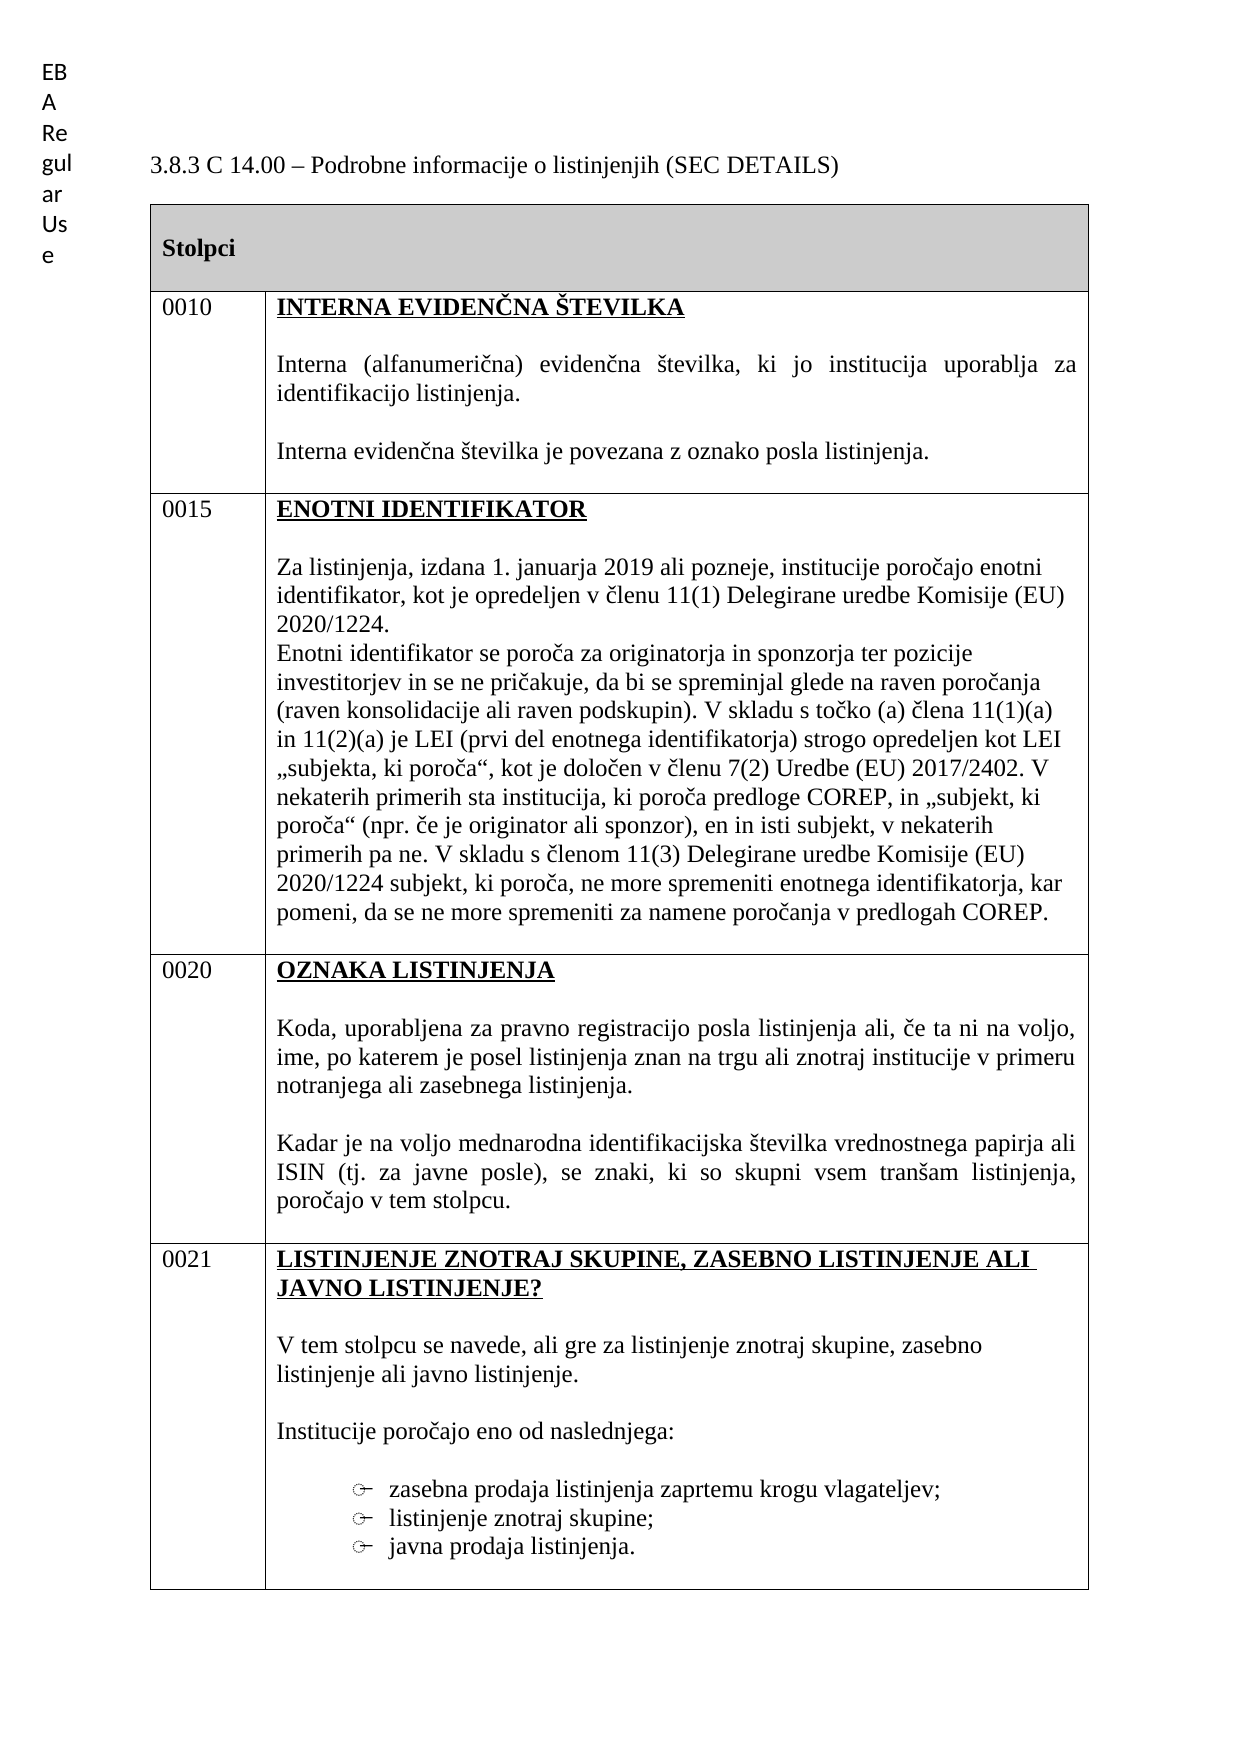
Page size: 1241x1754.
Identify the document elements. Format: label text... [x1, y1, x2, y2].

list 3.8.3 C 14.00 – Podrobne informacije o listinjenjih (SEC DETAILS) [150, 150, 1090, 179]
table_cell 0010 [151, 292, 265, 493]
table_cell 0021 [151, 1244, 265, 1589]
table_header Stolpci [151, 205, 1088, 291]
table_cell LISTINJENJE ZNOTRAJ SKUPINE, ZASEBNO LISTINJENJE ALI JAVNO LISTINJENJE? V tem stolpcu se navede, ali gre za listinjenje znotraj skupine, zasebno listinjenje ali javno listinjenje. Institucije poročajo eno od naslednjega: zasebna prodaja listinjenja zaprtemu krogu vlagateljev; listinjenje znotraj skupine; javna prodaja listinjenja. [266, 1244, 1088, 1589]
table_cell 0020 [151, 955, 265, 1243]
table_cell 0015 [151, 494, 265, 954]
table_cell OZNAKA LISTINJENJA Koda, uporabljena za pravno registracijo posla listinjenja ali, če ta ni na voljo, ime, po katerem je posel listinjenja znan na trgu ali znotraj institucije v primeru notranjega ali zasebnega listinjenja. Kadar je na voljo mednarodna identifikacijska številka vrednostnega papirja ali ISIN (tj. za javne posle), se znaki, ki so skupni vsem tranšam listinjenja, poročajo v tem stolpcu. [266, 955, 1088, 1243]
table_cell ENOTNI IDENTIFIKATOR Za listinjenja, izdana 1. januarja 2019 ali pozneje, institucije poročajo enotni identifikator, kot je opredeljen v členu 11(1) Delegirane uredbe Komisije (EU) 2020/1224. Enotni identifikator se poroča za originatorja in sponzorja ter pozicije investitorjev in se ne pričakuje, da bi se spreminjal glede na raven poročanja (raven konsolidacije ali raven podskupin). V skladu s točko (a) člena 11(1)(a) in 11(2)(a) je LEI (prvi del enotnega identifikatorja) strogo opredeljen kot LEI „subjekta, ki poroča“, kot je določen v členu 7(2) Uredbe (EU) 2017/2402. V nekaterih primerih sta institucija, ki poroča predloge COREP, in „subjekt, ki poroča“ (npr. če je originator ali sponzor), en in isti subjekt, v nekaterih primerih pa ne. V skladu s členom 11(3) Delegirane uredbe Komisije (EU) 2020/1224 subjekt, ki poroča, ne more spremeniti enotnega identifikatorja, kar pomeni, da se ne more spremeniti za namene poročanja v predlogah COREP. [266, 494, 1088, 954]
table_cell INTERNA EVIDENČNA ŠTEVILKA Interna (alfanumerična) evidenčna številka, ki jo institucija uporablja za identifikacijo listinjenja. Interna evidenčna številka je povezana z oznako posla listinjenja. [266, 292, 1088, 493]
